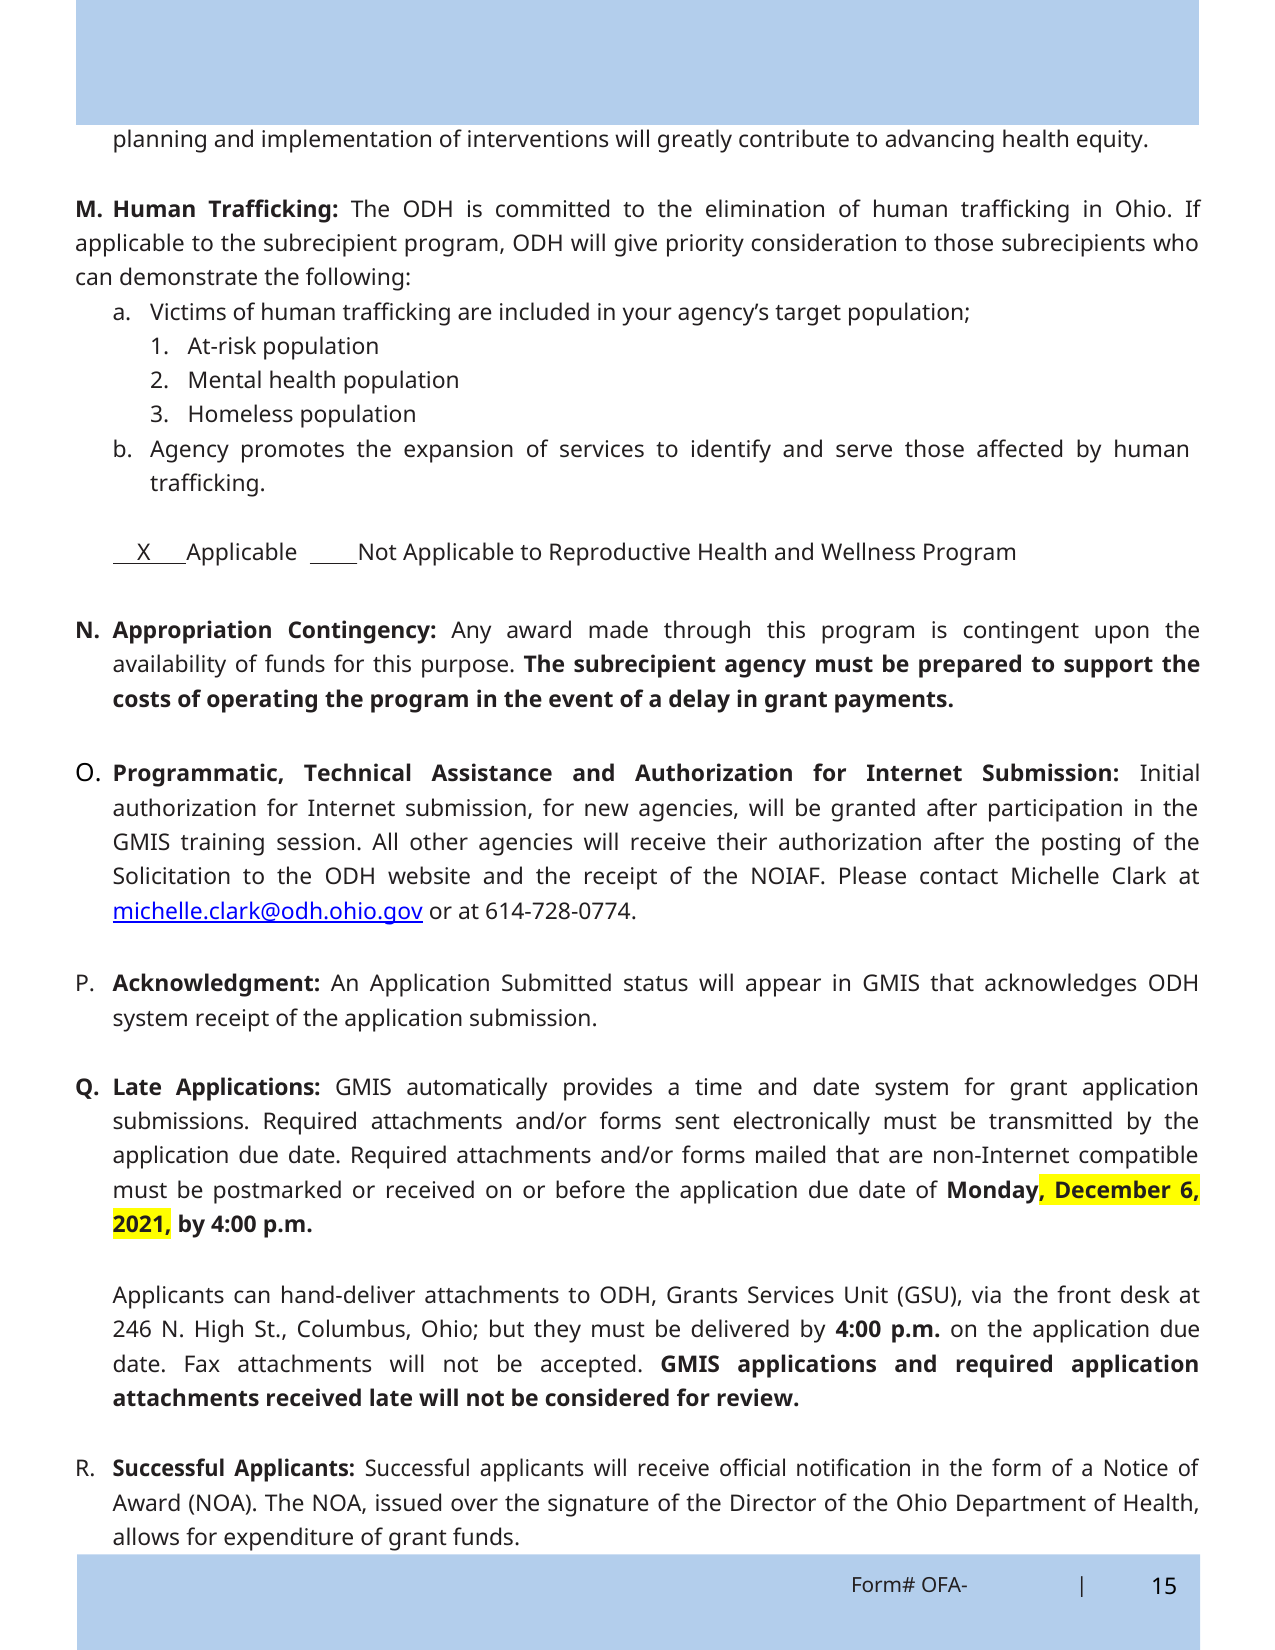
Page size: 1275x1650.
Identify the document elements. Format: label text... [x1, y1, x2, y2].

text Applicants can hand-deliver attachments to ODH, Grants Services Unit (GSU), via the front desk at 246 N. High St., Columbus, Ohio; but they must be delivered by 4:00 p.m. on the application due date. Fax attachments will not be accepted. GMIS applications and required application attachments received late will not be considered for review. [112, 1279, 1200, 1413]
text M. Human Trafficking: The ODH is committed to the elimination of human trafficking in Ohio. If applicable to the subrecipient program, ODH will give priority consideration to those subrecipients who can demonstrate the following: [75, 192, 1200, 292]
list Agency promotes the expansion of services to identify and serve those affected by human trafficking. [112, 433, 1200, 498]
list Successful Applicants: Successful applicants will receive official notification in the form of a Notice of Award (NOA). The NOA, issued over the signature of the Director of the Ohio Department of Health, allows for expenditure of grant funds. [75, 1452, 1200, 1552]
list Appropriation Contingency: Any award made through this program is contingent upon the availability of funds for this purpose. The subrecipient agency must be prepared to support the costs of operating the program in the event of a delay in grant payments. [75, 614, 1200, 714]
list At-risk population [150, 330, 1212, 361]
list Late Applications: GMIS automatically provides a time and date system for grant application submissions. Required attachments and/or forms sent electronically must be transmitted by the application due date. Required attachments and/or forms mailed that are non-Internet compatible must be postmarked or received on or before the application due date of Monday, December 6, 2021, by 4:00 p.m. [75, 1071, 1200, 1239]
text X Applicable Not Applicable to Reproductive Health and Wellness Program [113, 536, 1212, 567]
list Mental health population [150, 364, 1212, 396]
list Acknowledgment: An Application Submitted status will appear in GMIS that acknowledges ODH system receipt of the application submission. [75, 967, 1200, 1033]
list Victims of human trafficking are included in your agency’s target population; [112, 296, 1212, 327]
list Programmatic, Technical Assistance and Authorization for Internet Submission: Initial authorization for Internet submission, for new agencies, will be granted after participation in the GMIS training session. All other agencies will receive their authorization after the posting of the Solicitation to the ODH website and the receipt of the NOIAF. Please contact Michelle Clark at michelle.clark@odh.ohio.gov or at 614-728-0774. [75, 754, 1200, 926]
list Homeless population [150, 398, 1212, 430]
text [112, 123, 1200, 154]
